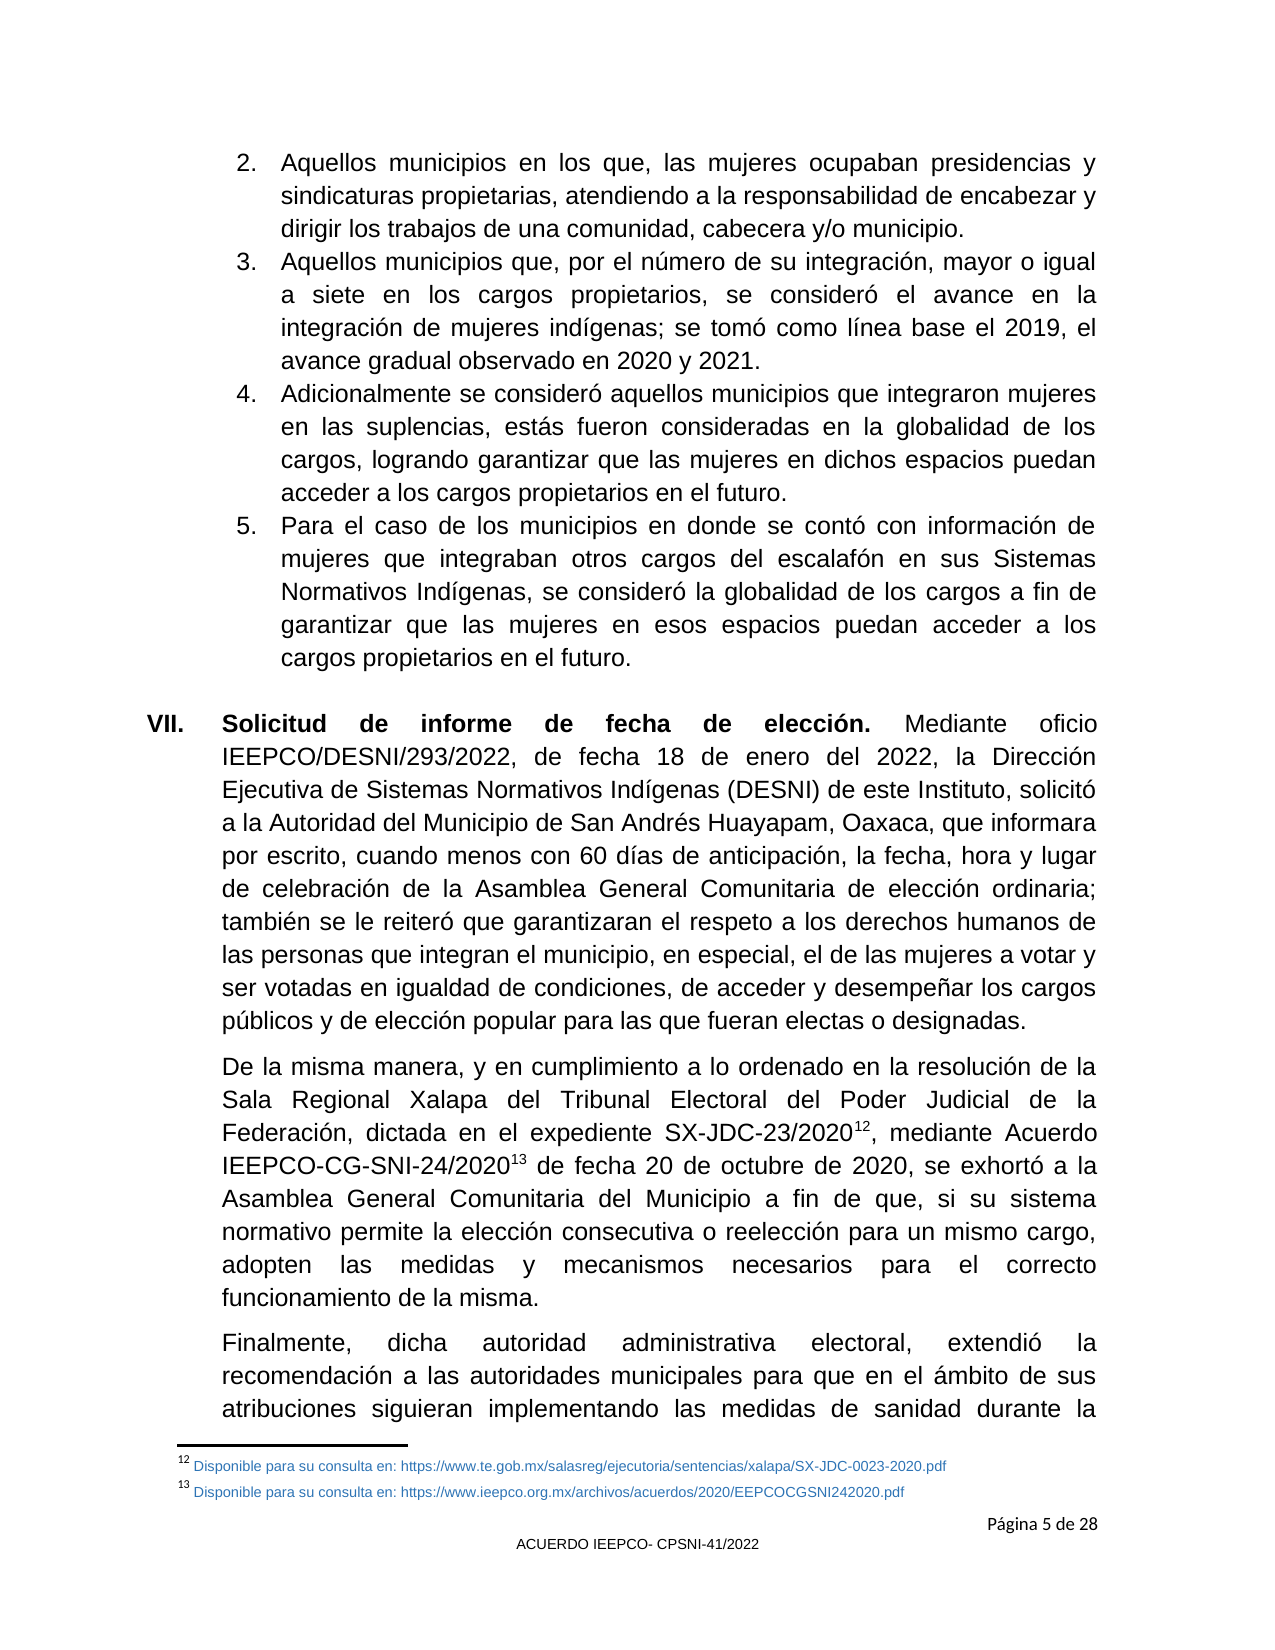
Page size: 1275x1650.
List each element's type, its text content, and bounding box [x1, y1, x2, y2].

list Para el caso de los municipios en donde se contó con información de mujeres que integraban otros cargos del escalafón en sus Sistemas Normativos Indígenas, se consideró la globalidad de los cargos a fin de garantizar que las mujeres en esos espacios puedan acceder a los cargos propietarios en el futuro. [236, 511, 1098, 672]
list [222, 1328, 1098, 1423]
list Aquellos municipios que, por el número de su integración, mayor o igual a siete en los cargos propietarios, se consideró el avance en la integración de mujeres indígenas; se tomó como línea base el 2019, el avance gradual observado en 2020 y 2021. [236, 247, 1098, 374]
text De la misma manera, y en cumplimiento a lo ordenado en la resolución de la Sala Regional Xalapa del Tribunal Electoral del Poder Judicial de la Federación, dictada en el expediente SX-JDC-23/2020, mediante Acuerdo IEEPCO-CG-SNI-24/2020 de fecha 20 de octubre de 2020, se exhortó a la Asamblea General Comunitaria del Municipio a fin de que, si su sistema normativo permite la elección consecutiva o reelección para un mismo cargo, adopten las medidas y mecanismos necesarios para el correcto funcionamiento de la misma. [222, 1052, 1098, 1312]
list Solicitud de informe de fecha de elección. Mediante oficio IEEPCO/DESNI/293/2022, de fecha 18 de enero del 2022, la Dirección Ejecutiva de Sistemas Normativos Indígenas (DESNI) de este Instituto, solicitó a la Autoridad del Municipio de San Andrés Huayapam, Oaxaca, que informara por escrito, cuando menos con 60 días de anticipación, la fecha, hora y lugar de celebración de la Asamblea General Comunitaria de elección ordinaria; también se le reiteró que garantizaran el respeto a los derechos humanos de las personas que integran el municipio, en especial, el de las mujeres a votar y ser votadas en igualdad de condiciones, de acceder y desempeñar los cargos públicos y de elección popular para las que fueran electas o designadas. [184, 709, 1098, 1035]
list Aquellos municipios en los que, las mujeres ocupaban presidencias y sindicaturas propietarias, atendiendo a la responsabilidad de encabezar y dirigir los trabajos de una comunidad, cabecera y/o municipio. [236, 148, 1098, 242]
list Adicionalmente se consideró aquellos municipios que integraron mujeres en las suplencias, estás fueron consideradas en la globalidad de los cargos, logrando garantizar que las mujeres en dichos espacios puedan acceder a los cargos propietarios en el futuro. [236, 379, 1098, 507]
